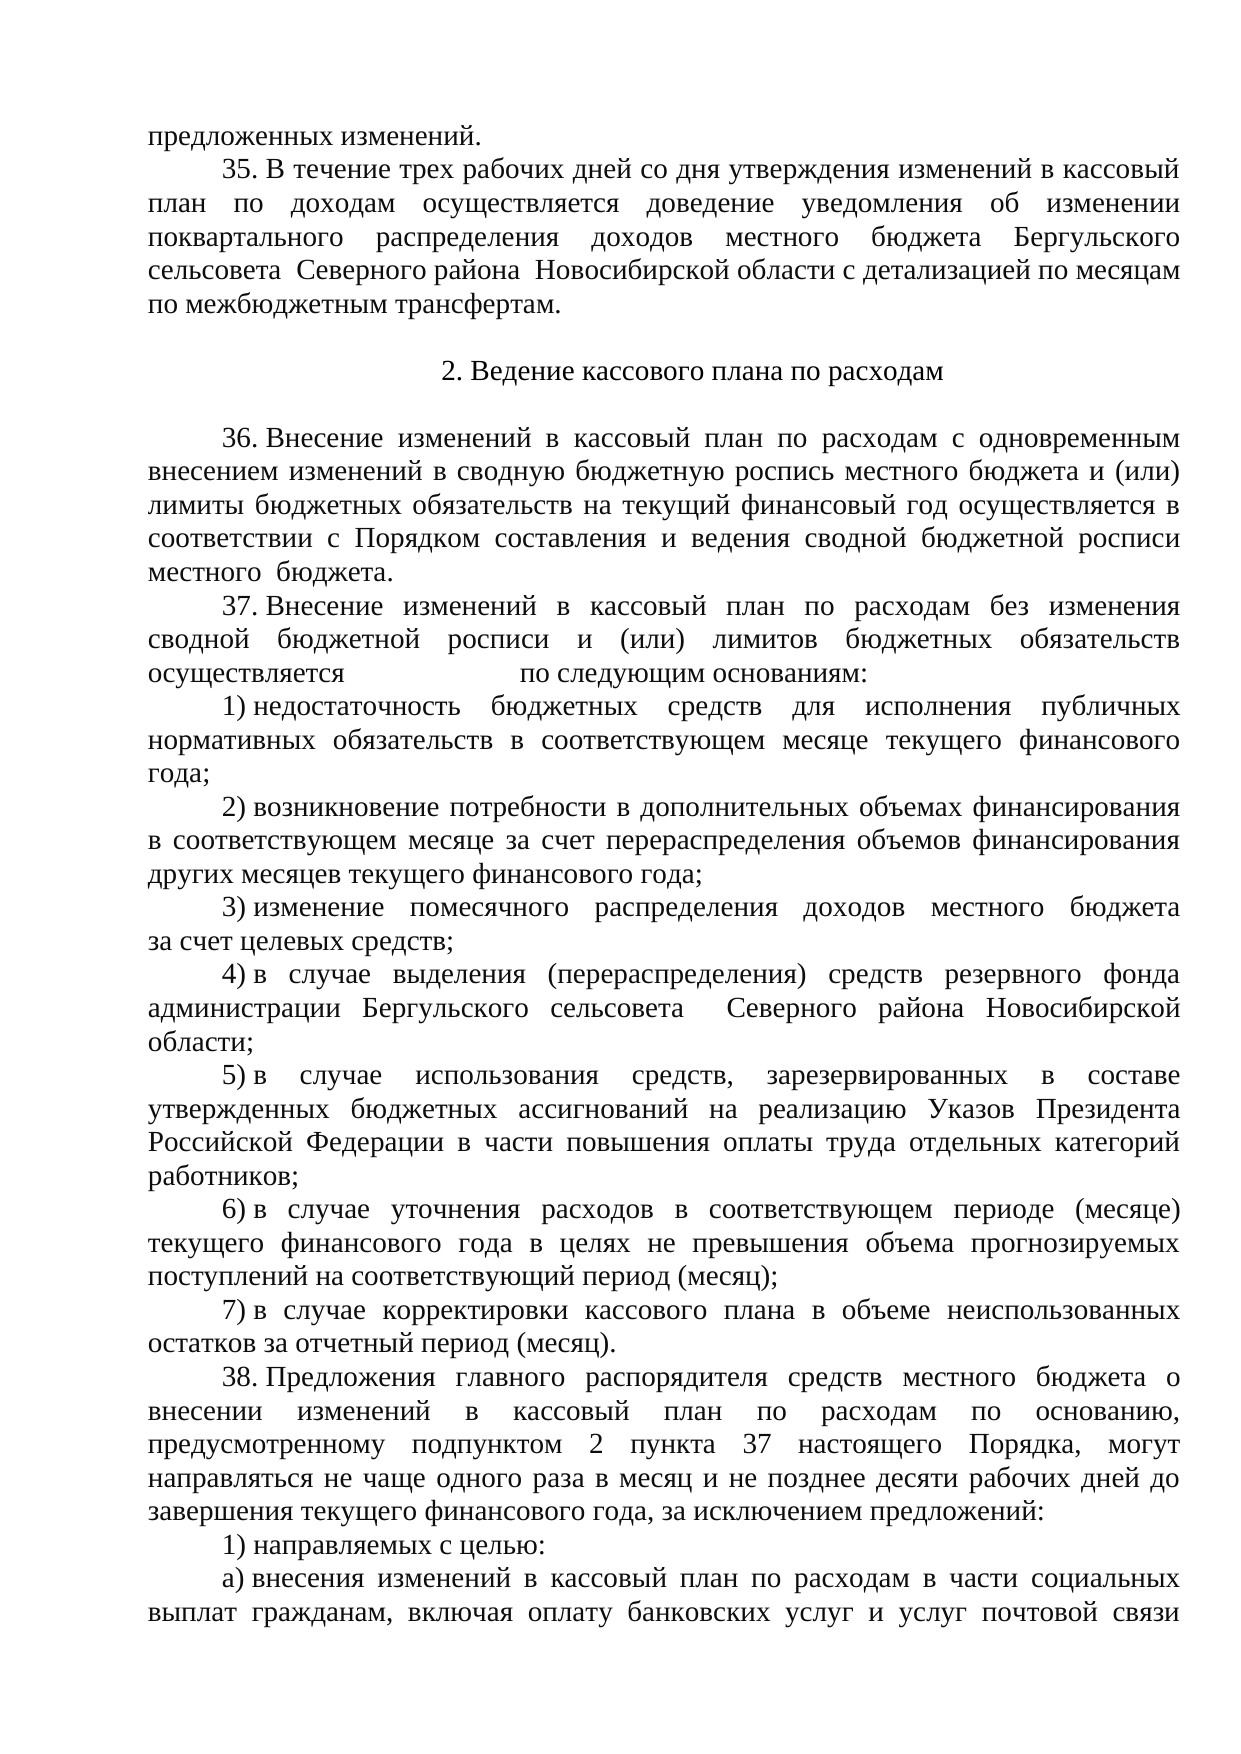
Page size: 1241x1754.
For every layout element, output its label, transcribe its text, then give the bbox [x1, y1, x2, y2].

text 37. Внесение изменений в кассовый план по расходам без изменения сводной бюджетной росписи и (или) лимитов бюджетных обязательств осуществляется по следующим основаниям: [148, 588, 1181, 688]
text 1) недостаточность бюджетных средств для исполнения публичных нормативных обязательств в соответствующем месяце текущего финансового года; [148, 688, 1181, 789]
text 2) возникновение потребности в дополнительных объемах финансирования в соответствующем месяце за счет перераспределения объемов финансирования других месяцев текущего финансового года; [148, 789, 1181, 889]
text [148, 1560, 1181, 1627]
text 3) изменение помесячного распределения доходов местного бюджета за счет целевых средств; [148, 889, 1181, 957]
text 4) в случае выделения (перераспределения) средств резервного фонда администрации Бергульского сельсовета Северного района Новосибирской области; [148, 957, 1181, 1057]
text 5) в случае использования средств, зарезервированных в составе утвержденных бюджетных ассигнований на реализацию Указов Президента Российской Федерации в части повышения оплаты труда отдельных категорий работников; [148, 1057, 1181, 1191]
text 6) в случае уточнения расходов в соответствующем периоде (месяце) текущего финансового года в целях не превышения объема прогнозируемых поступлений на соответствующий период (месяц); [148, 1191, 1181, 1292]
text 36. Внесение изменений в кассовый план по расходам с одновременным внесением изменений в сводную бюджетную роспись местного бюджета и (или) лимиты бюджетных обязательств на текущий финансовый год осуществляется в соответствии с Порядком составления и ведения сводной бюджетной росписи местного бюджета. [148, 420, 1181, 588]
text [148, 118, 1181, 152]
text 1) направляемых с целью: [148, 1527, 1181, 1560]
text 35. В течение трех рабочих дней со дня утверждения изменений в кассовый план по доходам осуществляется доведение уведомления об изменении поквартального распределения доходов местного бюджета Бергульского сельсовета Северного района Новосибирской области с детализацией по месяцам по межбюджетным трансфертам. [148, 152, 1181, 319]
text 7) в случае корректировки кассового плана в объеме неиспользованных остатков за отчетный период (месяц). [148, 1292, 1181, 1359]
text 2. Ведение кассового плана по расходам [148, 353, 1181, 386]
text 38. Предложения главного распорядителя средств местного бюджета о внесении изменений в кассовый план по расходам по основанию, предусмотренному подпунктом 2 пункта 37 настоящего Порядка, могут направляться не чаще одного раза в месяц и не позднее десяти рабочих дней до завершения текущего финансового года, за исключением предложений: [148, 1359, 1181, 1527]
